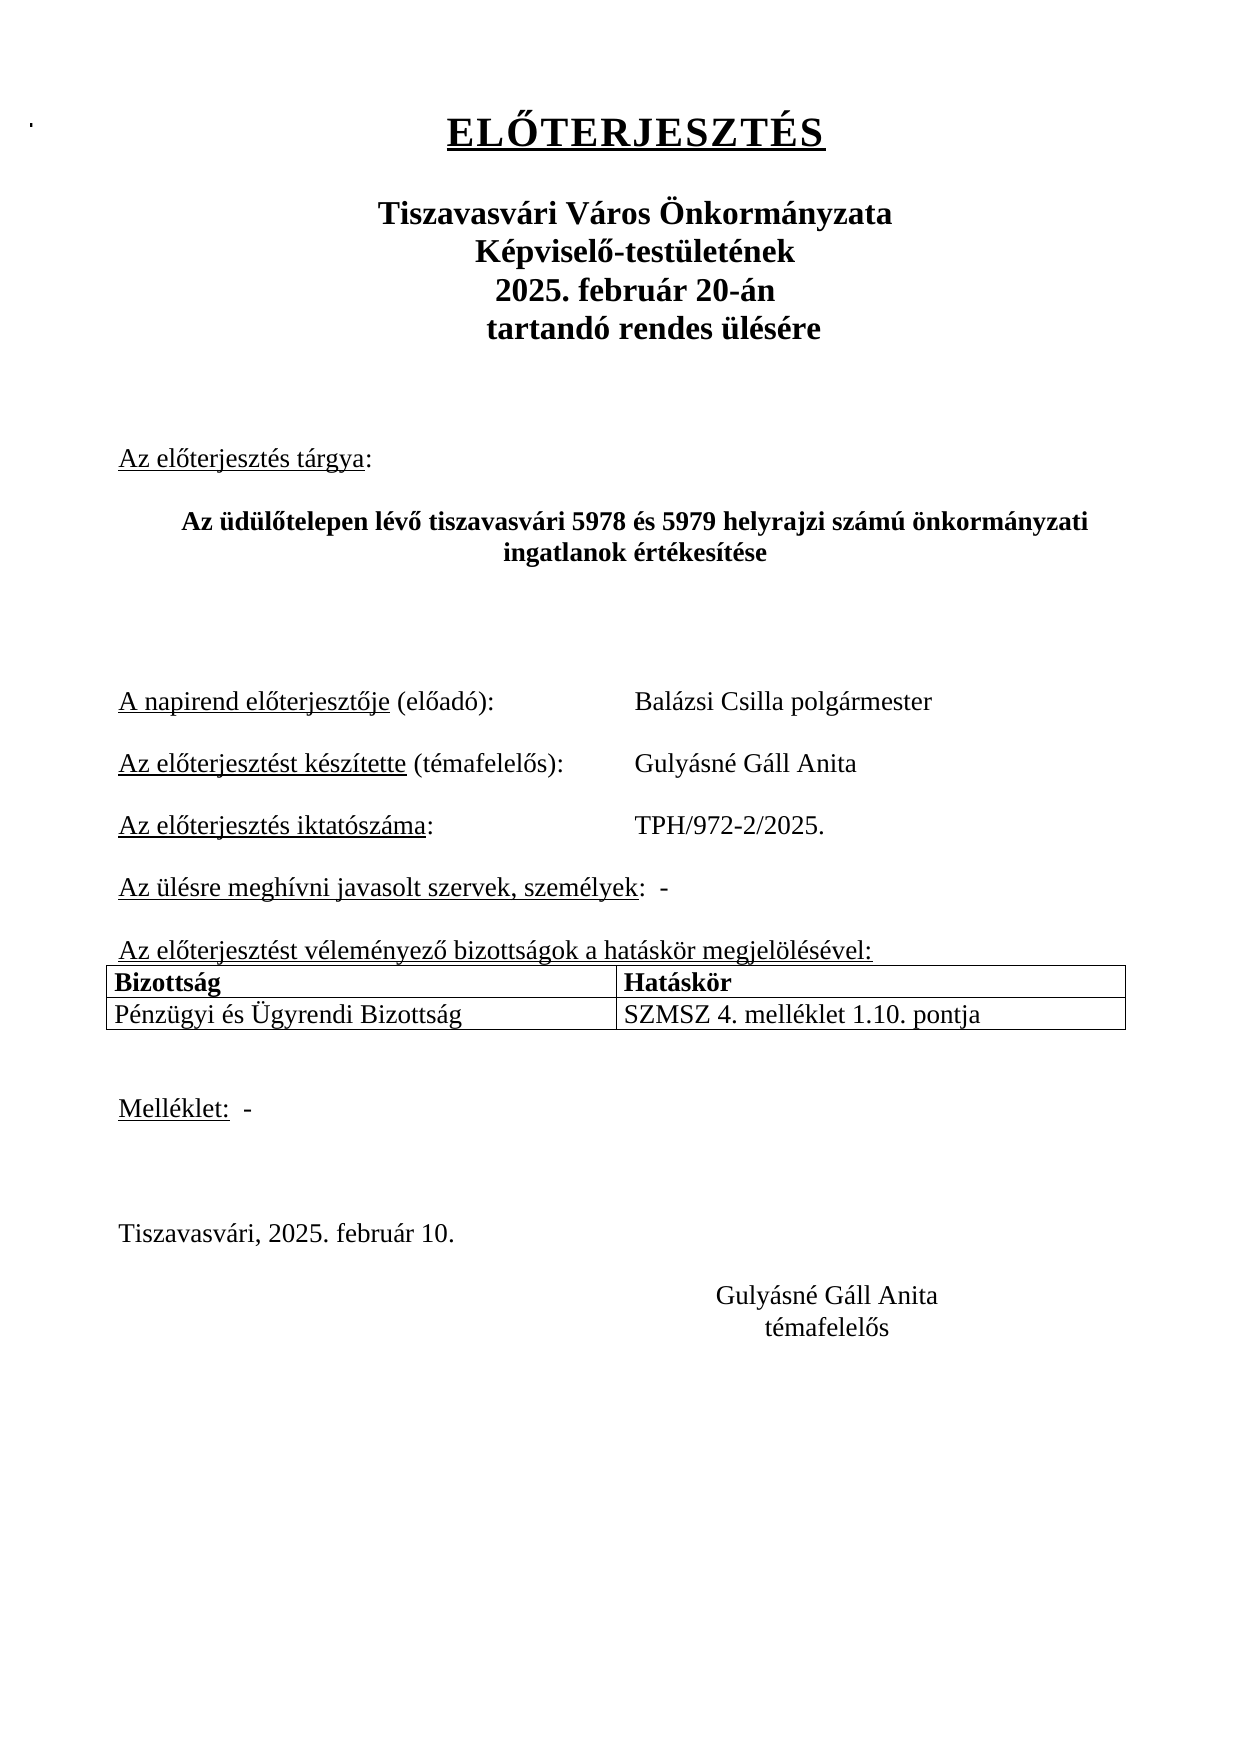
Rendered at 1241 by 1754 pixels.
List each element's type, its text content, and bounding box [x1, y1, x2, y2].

text Az előterjesztést véleményező bizottságok a hatáskör megjelölésével: [118, 934, 1152, 965]
text Gulyásné Gáll Anita [118, 1279, 1152, 1311]
text Az előterjesztés iktatószáma: TPH/972-2/2025. [118, 809, 1152, 840]
text Melléklet: - [118, 1093, 1152, 1124]
text Az üdülőtelepen lévő tiszavasvári 5978 és 5979 helyrajzi számú önkormányzati ingatlanok értékesítése [118, 505, 1152, 567]
text Tiszavasvári Város Önkormányzata [118, 193, 1152, 232]
text 2025. február 20-án [118, 270, 1152, 308]
text A napirend előterjesztője (előadó): Balázsi Csilla polgármester [118, 684, 1152, 716]
table_cell Pénzügyi és Ügyrendi Bizottság [107, 998, 616, 1029]
text Képviselő-testületének [118, 232, 1152, 270]
text Tiszavasvári, 2025. február 10. [118, 1217, 1152, 1248]
text Az ülésre meghívni javasolt szervek, személyek: - [118, 871, 1152, 903]
text témafelelős [118, 1311, 1152, 1342]
text Az előterjesztés tárgya: [118, 442, 1152, 474]
text ELŐTERJESZTÉS [118, 107, 1152, 155]
text tartandó rendes ülésére [156, 308, 1152, 347]
table_header Hatáskör [617, 966, 1125, 997]
table_cell SZMSZ 4. melléklet 1.10. pontja [617, 998, 1125, 1029]
text Az előterjesztést készítette (témafelelős): Gulyásné Gáll Anita [118, 747, 1152, 778]
table_header Bizottság [107, 966, 616, 997]
